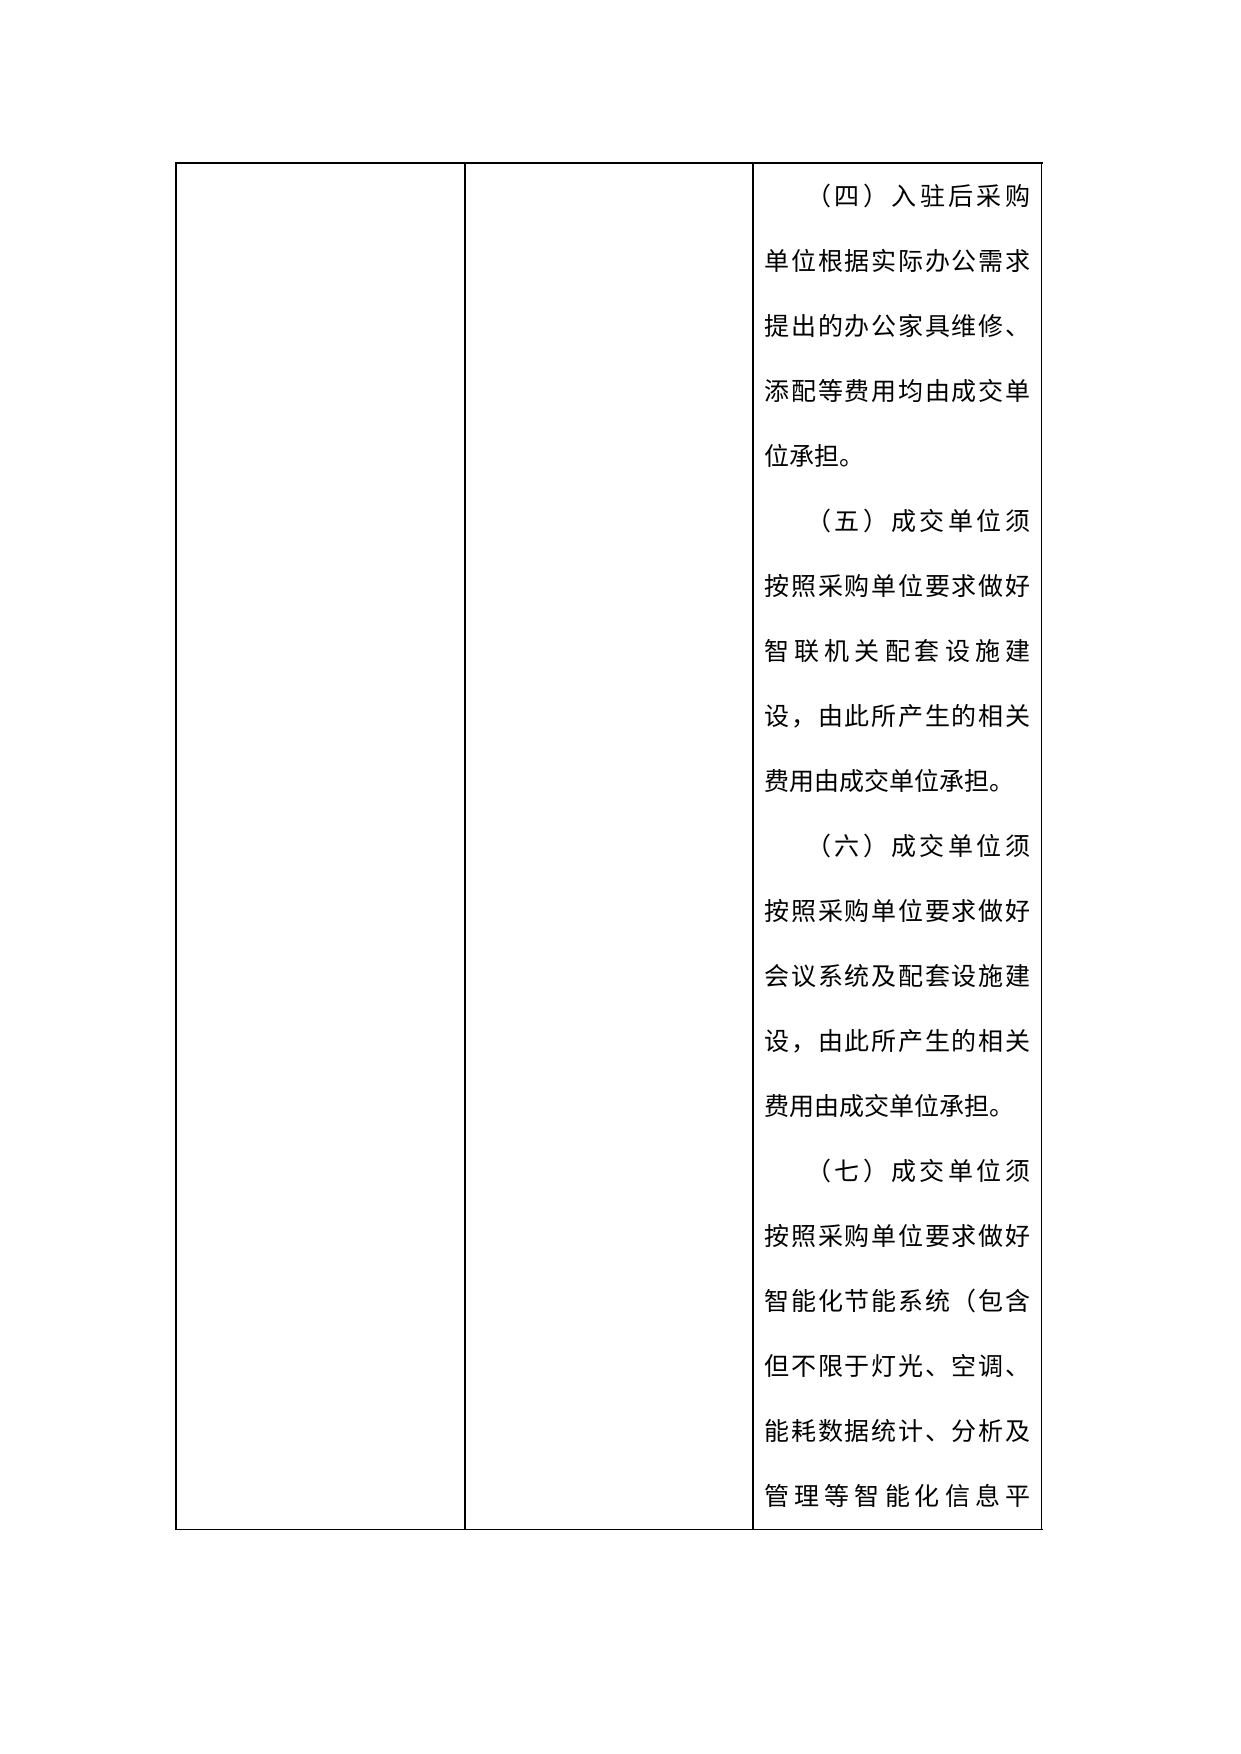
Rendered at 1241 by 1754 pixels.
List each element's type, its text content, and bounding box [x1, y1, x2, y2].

table_cell [466, 164, 752, 1528]
table_cell 1 [177, 164, 464, 1528]
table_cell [754, 164, 1041, 1528]
